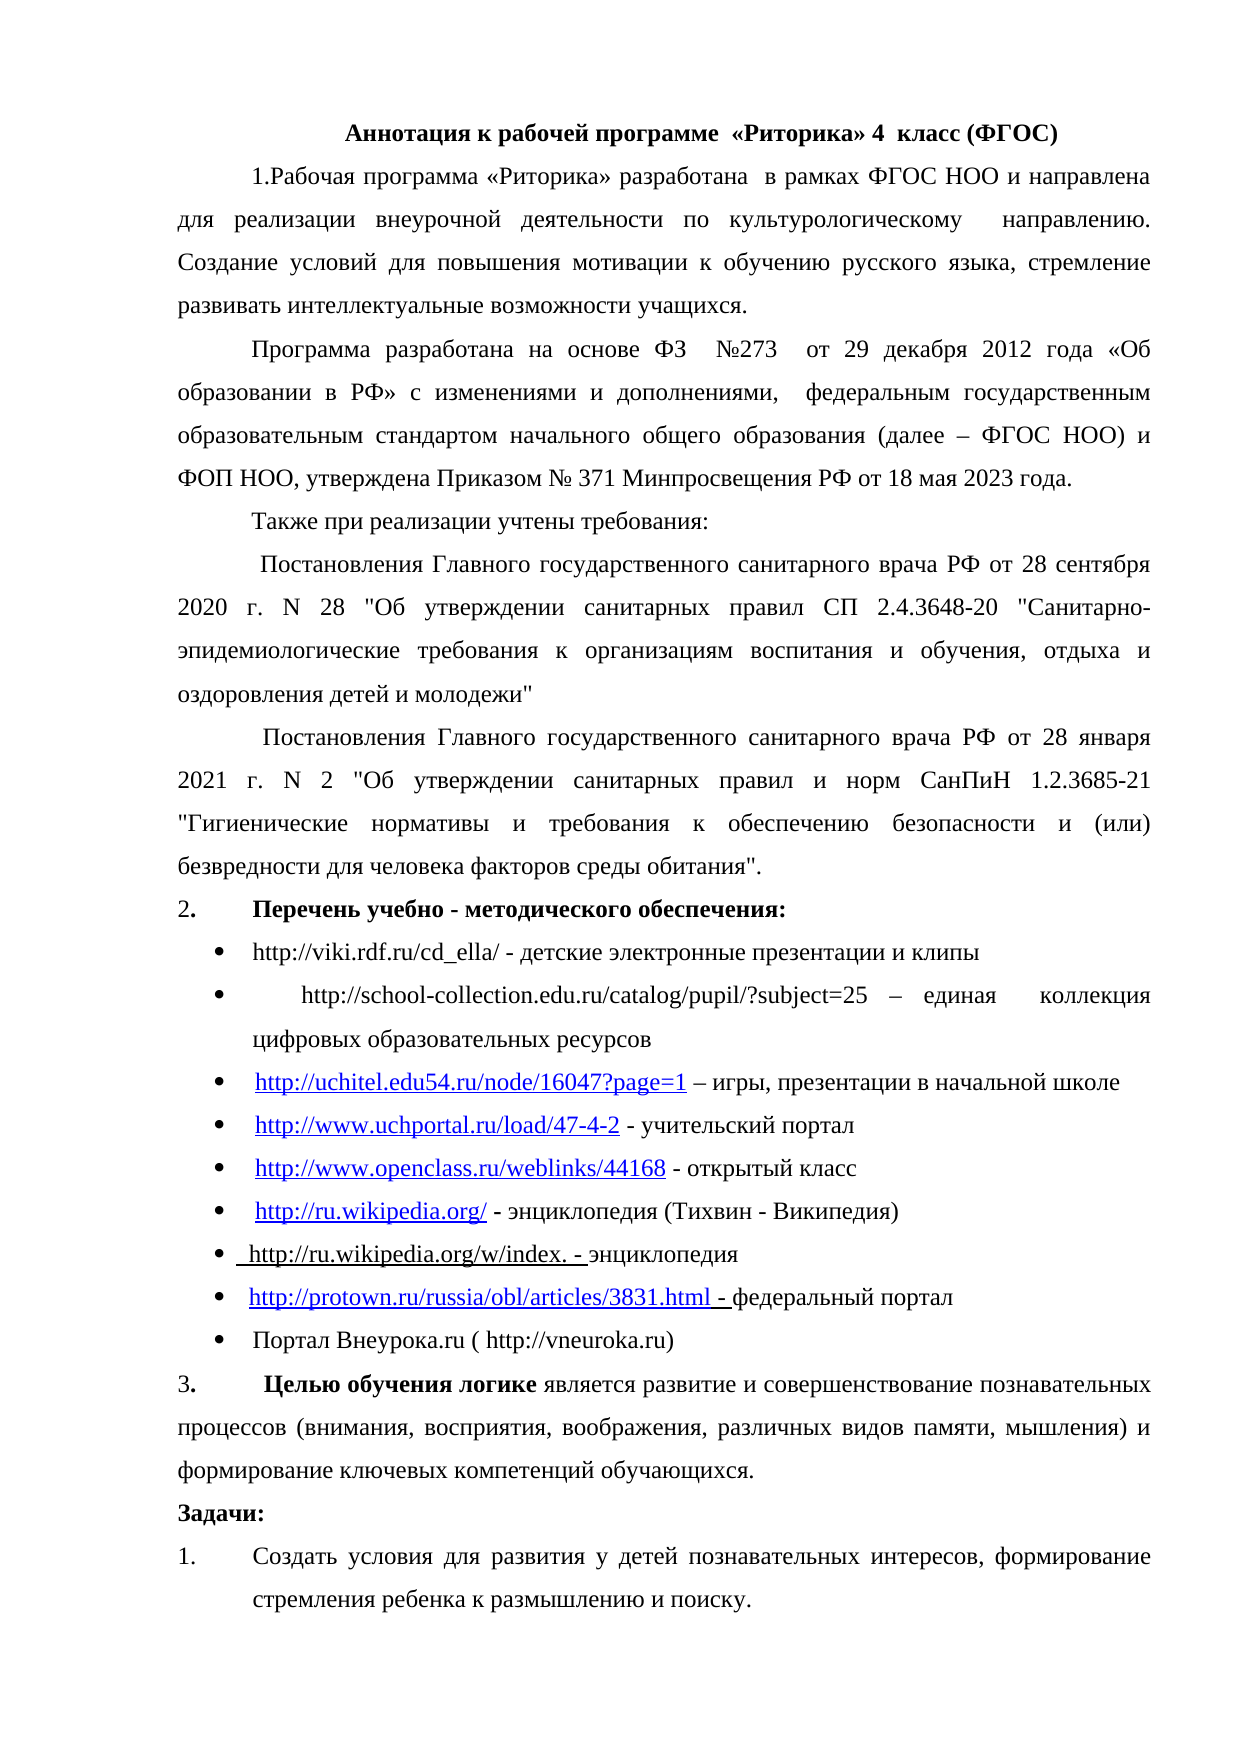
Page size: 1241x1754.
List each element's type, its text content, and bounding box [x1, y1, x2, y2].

list Создать условия для развития у детей познавательных интересов, формирование стремления ребенка к размышлению и поиску. [177, 1541, 1152, 1613]
list http://www.uchportal.ru/load/47-4-2 - учительский портал [215, 1110, 1152, 1139]
list http://protown.ru/russia/obl/articles/3831.html - федеральный портал [215, 1282, 1152, 1311]
subtitle 1.Рабочая программа «Риторика» разработана в рамках ФГОС НОО и направлена для реализации внеурочной деятельности по культурологическому направлению. Создание условий для повышения мотивации к обучению русского языка, стремление развивать интеллектуальные возможности учащихся. [177, 161, 1152, 248]
list http://www.openclass.ru/weblinks/44168 - открытый класс [215, 1153, 1152, 1182]
text Аннотация к рабочей программе «Риторика» 4 класс (ФГОС) [177, 118, 1152, 147]
list http://viki.rdf.ru/cd_ella/ - детские электронные презентации и клипы [215, 937, 1152, 966]
text Также при реализации учтены требования: [177, 506, 1152, 535]
text Задачи: [177, 1498, 1152, 1527]
list Портал Внеурока.ru ( http://vneuroka.ru) [215, 1326, 1152, 1354]
text Постановления Главного государственного санитарного врача РФ от 28 января 2021 г. N 2 "Об утверждении санитарных правил и норм СанПиН 1.2.3685-21 "Гигиенические нормативы и требования к обеспечению безопасности и (или) безвредности для человека факторов среды обитания". [177, 722, 1152, 880]
text 3. Целью обучения логике является развитие и совершенствование познавательных процессов (внимания, восприятия, воображения, различных видов памяти, мышления) и формирование ключевых компетенций обучающихся. [177, 1369, 1152, 1484]
list http://uchitel.edu54.ru/node/16047?page=1 – игры, презентации в начальной школе [215, 1067, 1152, 1096]
text 2. Перечень учебно - методического обеспечения: [177, 894, 1152, 923]
text Программа разработана на основе ФЗ №273 от 29 декабря 2012 года «Об образовании в РФ» с изменениями и дополнениями, федеральным государственным образовательным стандартом начального общего образования (далее – ФГОС НОО) и ФОП НОО, утверждена Приказом № 371 Минпросвещения РФ от 18 мая 2023 года. [177, 334, 1152, 492]
subtitle 1.Рабочая программа «Риторика» разработана в рамках ФГОС НОО и направлена для реализации внеурочной деятельности по культурологическому направлению. Создание условий для повышения мотивации к обучению русского языка, стремление развивать интеллектуальные возможности учащихся. [177, 276, 1152, 319]
list http://ru.wikipedia.org/w/index. - энциклопедия [215, 1239, 1152, 1268]
text Постановления Главного государственного санитарного врача РФ от 28 сентября 2020 г. N 28 "Об утверждении санитарных правил СП 2.4.3648-20 "Санитарно-эпидемиологические требования к организациям воспитания и обучения, отдыха и оздоровления детей и молодежи" [177, 549, 1152, 707]
list http://ru.wikipedia.org/ - энциклопедия (Тихвин - Википедия) [215, 1196, 1152, 1225]
list http://school-collection.edu.ru/catalog/pupil/?subject=25 – единая коллекция цифровых образовательных ресурсов [215, 981, 1152, 1052]
